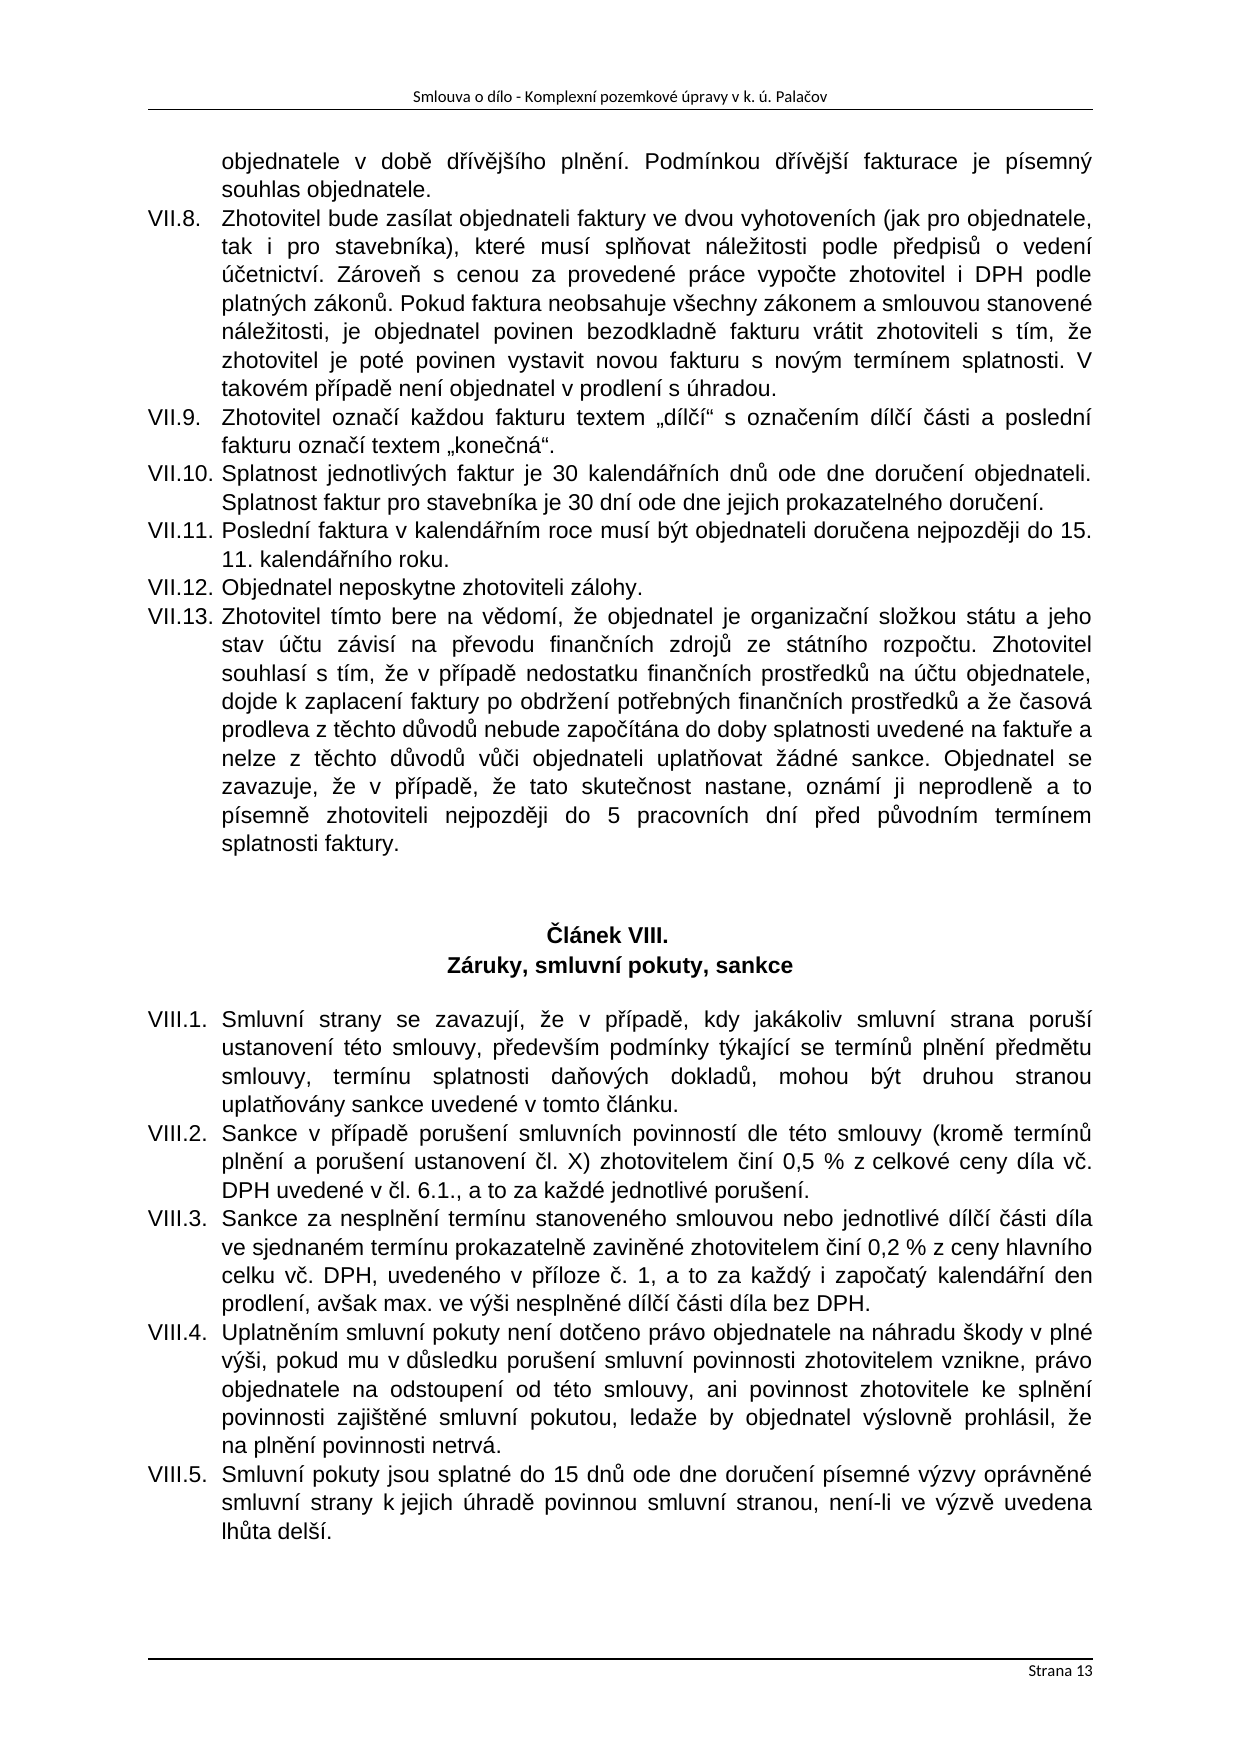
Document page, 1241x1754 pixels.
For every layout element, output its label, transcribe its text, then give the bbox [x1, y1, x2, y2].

list Objednatel neposkytne zhotoviteli zálohy. [148, 574, 1093, 601]
list Zhotovitel tímto bere na vědomí, že objednatel je organizační složkou státu a jeho stav účtu závisí na převodu finančních zdrojů ze státního rozpočtu. Zhotovitel souhlasí s tím, že v případě nedostatku finančních prostředků na účtu objednatele, dojde k zaplacení faktury po obdržení potřebných finančních prostředků a že časová prodleva z těchto důvodů nebude započítána do doby splatnosti uvedené na faktuře a nelze z těchto důvodů vůči objednateli uplatňovat žádné sankce. Objednatel se zavazuje, že v případě, že tato skutečnost nastane, oznámí ji neprodleně a to písemně zhotoviteli nejpozději do 5 pracovních dní před původním termínem splatnosti faktury. [148, 603, 1093, 856]
list Poslední faktura v kalendářním roce musí být objednateli doručena nejpozději do 15. 11. kalendářního roku. [148, 517, 1093, 572]
list Splatnost jednotlivých faktur je 30 kalendářních dnů ode dne doručení objednateli. Splatnost faktur pro stavebníka je 30 dní ode dne jejich prokazatelného doručení. [148, 460, 1093, 515]
list Smluvní strany se zavazují, že v případě, kdy jakákoliv smluvní strana poruší ustanovení této smlouvy, především podmínky týkající se termínů plnění předmětu smlouvy, termínu splatnosti daňových dokladů, mohou být druhou stranou uplatňovány sankce uvedené v tomto článku. [148, 1006, 1093, 1118]
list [148, 148, 1093, 202]
list Sankce za nesplnění termínu stanoveného smlouvou nebo jednotlivé dílčí části díla ve sjednaném termínu prokazatelně zaviněné zhotovitelem činí 0,2 % z ceny hlavního celku vč. DPH, uvedeného v příloze č. 1, a to za každý i započatý kalendářní den prodlení, avšak max. ve výši nesplněné dílčí části díla bez DPH. [148, 1205, 1093, 1317]
list Sankce v případě porušení smluvních povinností dle této smlouvy (kromě termínů plnění a porušení ustanovení čl. X) zhotovitelem činí 0,5 % z celkové ceny díla vč. DPH uvedené v čl. 6.1., a to za každé jednotlivé porušení. [148, 1120, 1093, 1203]
list Uplatněním smluvní pokuty není dotčeno právo objednatele na náhradu škody v plné výši, pokud mu v důsledku porušení smluvní povinnosti zhotovitelem vznikne, právo objednatele na odstoupení od této smlouvy, ani povinnost zhotovitele ke splnění povinnosti zajištěné smluvní pokutou, ledaže by objednatel výslovně prohlásil, že na plnění povinnosti netrvá. [148, 1319, 1093, 1459]
list Zhotovitel označí každou fakturu textem „dílčí“ s označením dílčí části a poslední fakturu označí textem „konečná“. [148, 403, 1093, 458]
list Zhotovitel bude zasílat objednateli faktury ve dvou vyhotoveních (jak pro objednatele, tak i pro stavebníka), které musí splňovat náležitosti podle předpisů o vedení účetnictví. Zároveň s cenou za provedené práce vypočte zhotovitel i DPH podle platných zákonů. Pokud faktura neobsahuje všechny zákonem a smlouvou stanovené náležitosti, je objednatel povinen bezodkladně fakturu vrátit zhotoviteli s tím, že zhotovitel je poté povinen vystavit novou fakturu s novým termínem splatnosti. V takovém případě není objednatel v prodlení s úhradou. [148, 204, 1093, 401]
subtitle Záruky, smluvní pokuty, sankce [148, 912, 1093, 979]
list Smluvní pokuty jsou splatné do 15 dnů ode dne doručení písemné výzvy oprávněné smluvní strany k jejich úhradě povinnou smluvní stranou, není-li ve výzvě uvedena lhůta delší. [148, 1461, 1093, 1544]
